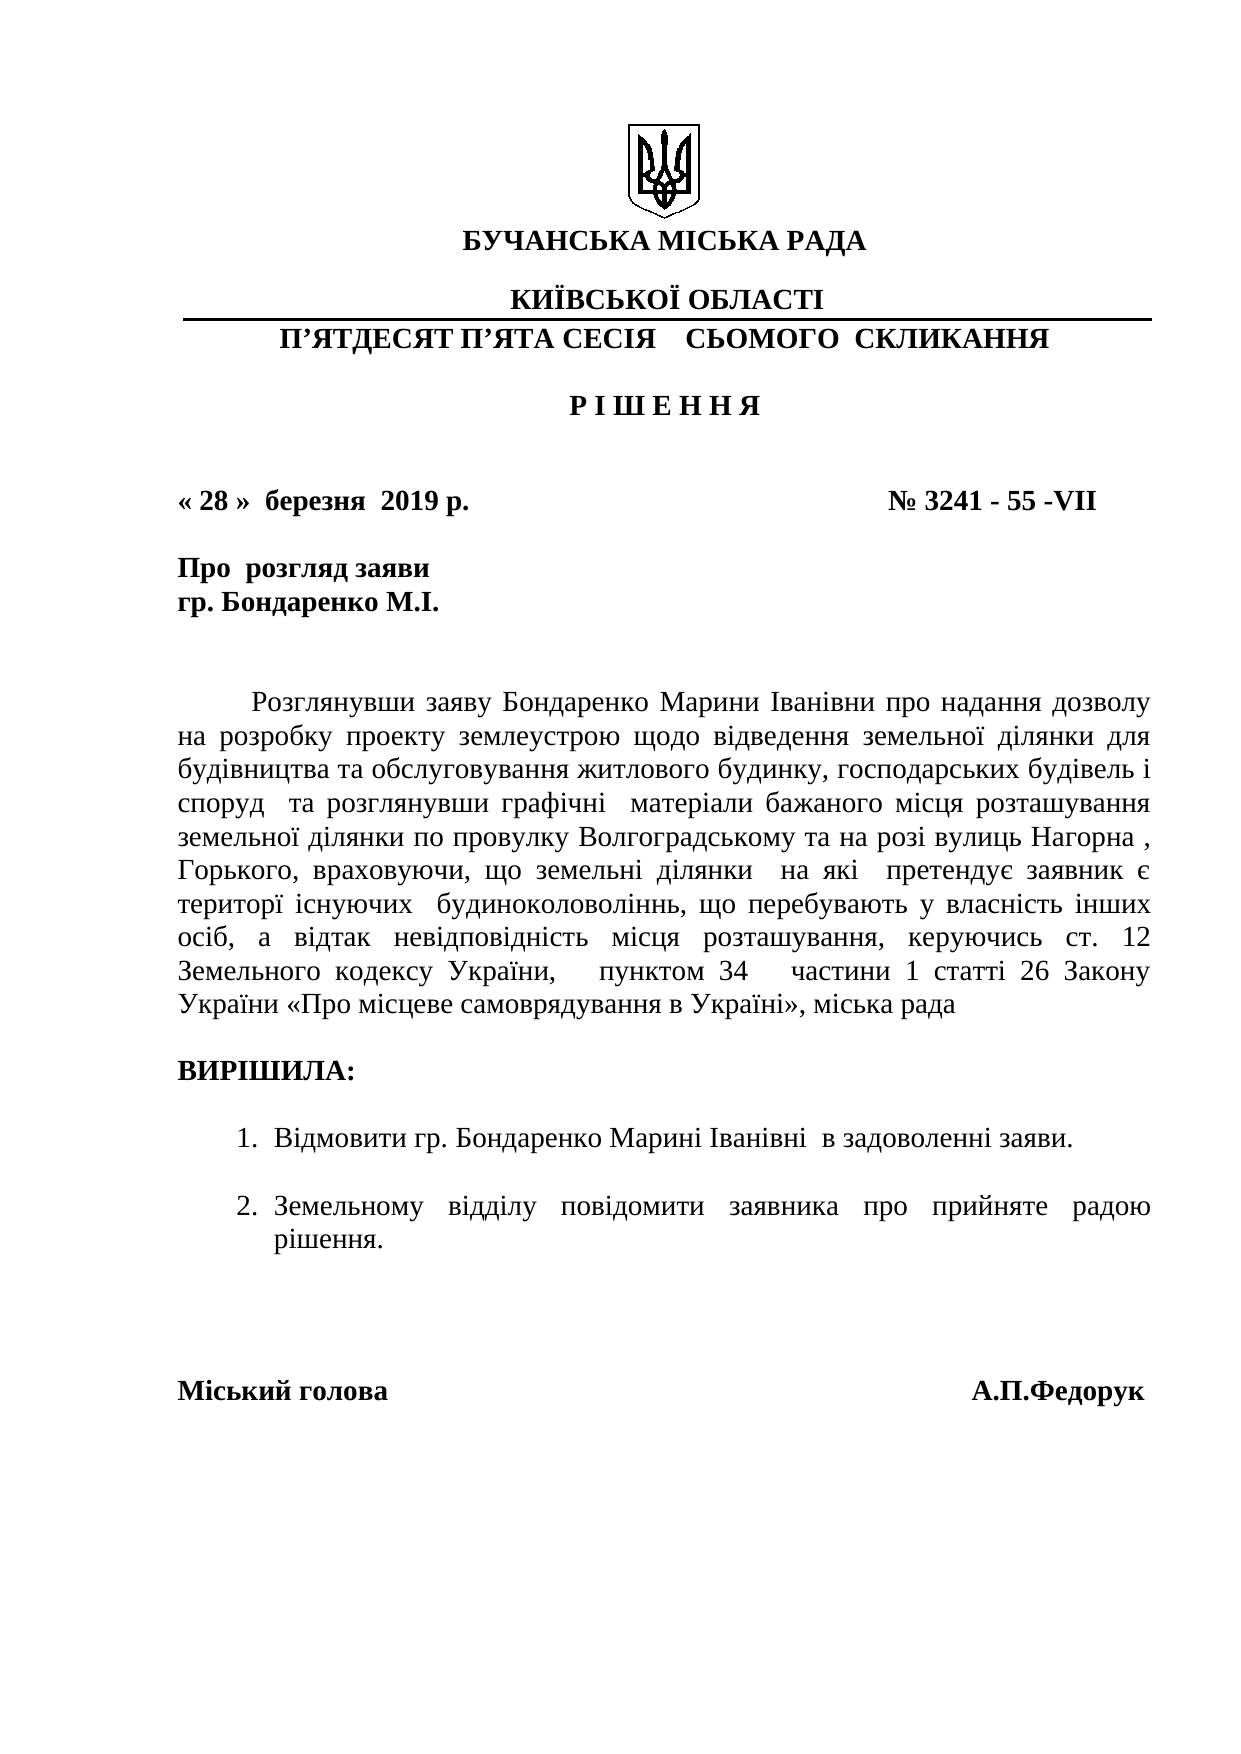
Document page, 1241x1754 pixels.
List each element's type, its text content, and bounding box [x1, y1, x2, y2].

text « 28 » березня 2019 р. № 3241 - 55 -VІІ [177, 483, 1152, 517]
text ВИРІШИЛА: [177, 1053, 1152, 1087]
text Р І Ш Е Н Н Я [177, 388, 1152, 422]
text БУЧАНСЬКА МІСЬКА РАДА [177, 223, 1152, 256]
text гр. Бондаренко М.І. [177, 584, 1152, 617]
text Розглянувши заяву Бондаренко Марини Іванівни про надання дозволу на розробку проекту землеустрою щодо відведення земельної ділянки для будівництва та обслуговування житлового будинку, господарських будівель і споруд та розглянувши графічні матеріали бажаного місця розташування земельної ділянки по провулку Волгоградському та на розі вулиць Нагорна , Горького, враховуючи, що земельні ділянки на які претендує заявник є територї існуючих будиноколоволіннь, що перебувають у власність інших осіб, а відтак невідповідність місця розташування, керуючись ст. 12 Земельного кодексу України, пунктом 34 частини 1 статті 26 Закону України «Про місцеве самоврядування в Україні», міська рада [177, 684, 1152, 1020]
text Міський голова А.П.Федорук [177, 1373, 1152, 1407]
text Про розгляд заяви [177, 550, 1152, 584]
text КИЇВСЬКОЇ ОБЛАСТІ [183, 282, 1152, 318]
text П’ЯТДЕСЯТ П’ЯТА СЕСІЯ СЬОМОГО СКЛИКАННЯ [177, 321, 1152, 354]
list Відмовити гр. Бондаренко Марині Іванівні в задоволенні заяви. [236, 1121, 1152, 1154]
list Земельному відділу повідомити заявника про прийняте радою рішення. [236, 1188, 1152, 1255]
